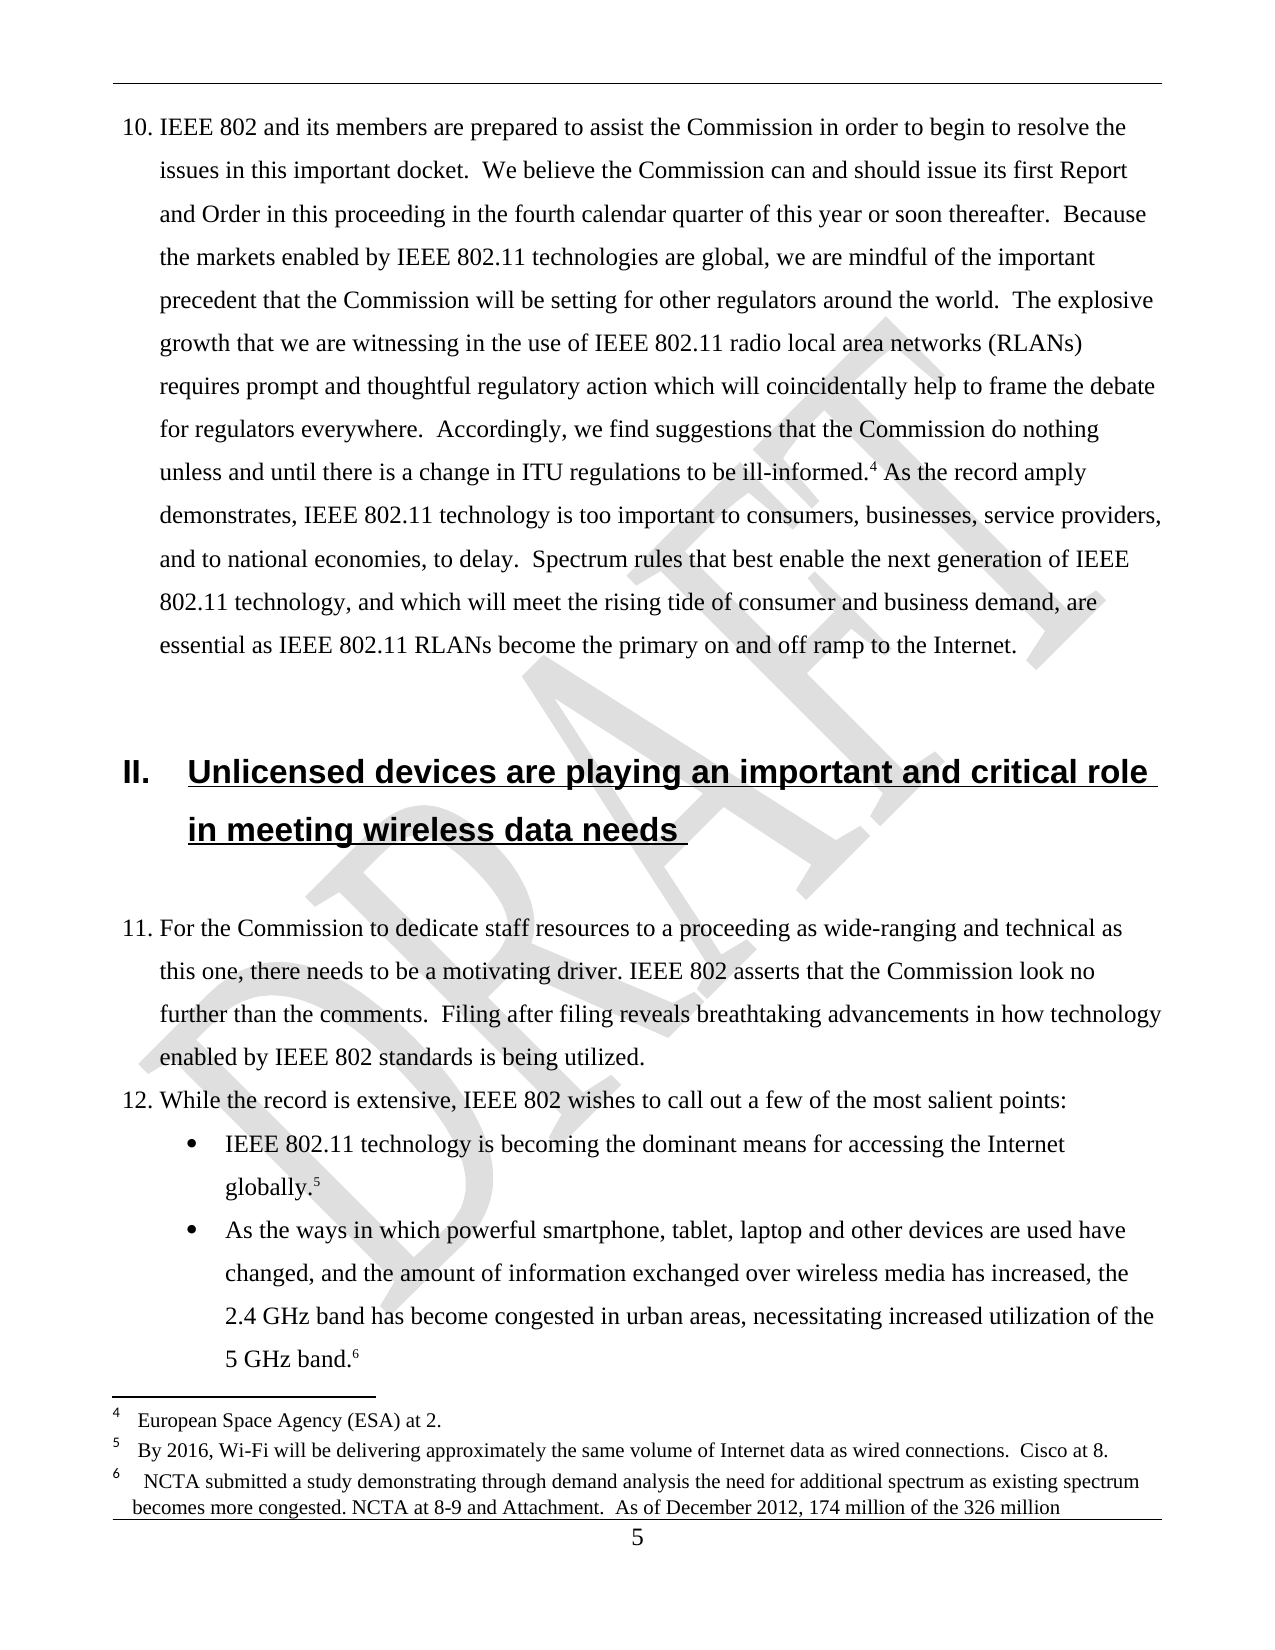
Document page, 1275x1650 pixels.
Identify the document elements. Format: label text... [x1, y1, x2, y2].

subtitle Unlicensed devices are playing an important and critical role in meeting wireless data needs [150, 752, 1162, 848]
list As the ways in which powerful smartphone, tablet, laptop and other devices are used have changed, and the amount of information exchanged over wireless media has increased, the 2.4 GHz band has become congested in urban areas, necessitating increased utilization of the 5 GHz band. [187, 1215, 1162, 1373]
list While the record is extensive, IEEE 802 wishes to call out a few of the most salient points: [122, 1086, 1162, 1114]
list For the Commission to dedicate staff resources to a proceeding as wide-ranging and technical as this one, there needs to be a motivating driver. IEEE 802 asserts that the Commission look no further than the comments. Filing after filing reveals breathtaking advancements in how technology enabled by IEEE 802 standards is being utilized. [122, 913, 1162, 1071]
list IEEE 802 and its members are prepared to assist the Commission in order to begin to resolve the issues in this important docket. We believe the Commission can and should issue its first Report and Order in this proceeding in the fourth calendar quarter of this year or soon thereafter. Because the markets enabled by IEEE 802.11 technologies are global, we are mindful of the important precedent that the Commission will be setting for other regulators around the world. The explosive growth that we are witnessing in the use of IEEE 802.11 radio local area networks (RLANs) requires prompt and thoughtful regulatory action which will coincidentally help to frame the debate for regulators everywhere. Accordingly, we find suggestions that the Commission do nothing unless and until there is a change in ITU regulations to be ill-informed. As the record amply demonstrates, IEEE 802.11 technology is too important to consumers, businesses, service providers, and to national economies, to delay. Spectrum rules that best enable the next generation of IEEE 802.11 technology, and which will meet the rising tide of consumer and business demand, are essential as IEEE 802.11 RLANs become the primary on and off ramp to the Internet. [122, 112, 1162, 659]
list IEEE 802.11 technology is becoming the dominant means for accessing the Internet globally. [187, 1129, 1162, 1201]
